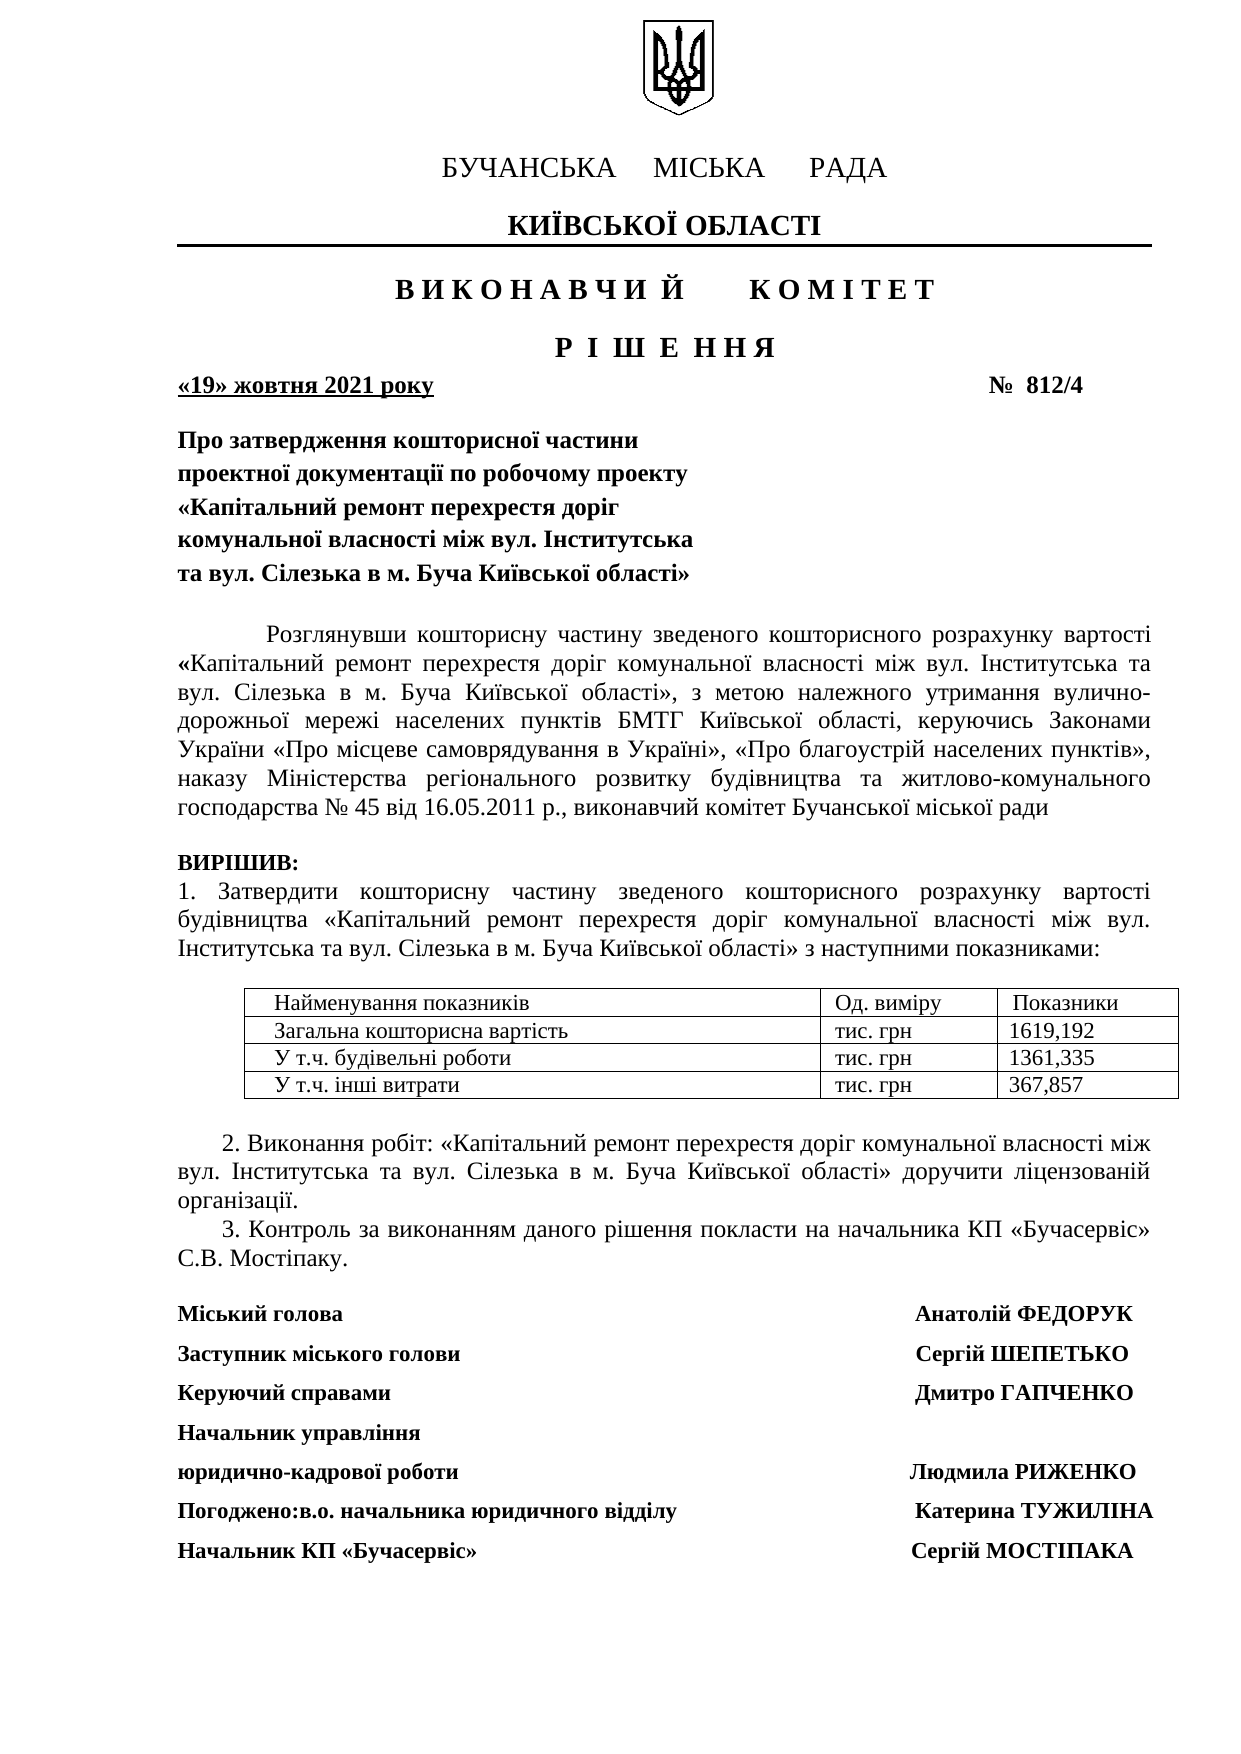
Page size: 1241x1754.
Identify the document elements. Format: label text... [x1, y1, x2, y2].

text Про затвердження кошторисної частини [177, 426, 1149, 454]
table_cell 1619,192 [998, 1017, 1178, 1043]
text В И К О Н А В Ч И Й К О М І Т Е Т [177, 272, 1152, 306]
text «19» жовтня 2021 року № 812/4 [177, 370, 1152, 399]
table_cell 367,857 [998, 1072, 1178, 1098]
text «Капітальний ремонт перехрестя доріг [177, 492, 1149, 520]
text Погоджено:в.о. начальника юридичного відділу Катерина ТУЖИЛІНА [177, 1498, 1167, 1524]
text 3. Контроль за виконанням даного рішення покласти на начальника КП «Бучасервіс» С.В. Мостіпаку. [177, 1214, 1152, 1271]
table_cell 1361,335 [998, 1044, 1178, 1071]
table_header Показники [998, 989, 1178, 1016]
text Начальник управління [177, 1419, 1152, 1445]
text Р І Ш Е Н Н Я [177, 331, 1152, 364]
table_header Найменування показників [245, 989, 820, 1016]
text юридично-кадрової роботи Людмила РИЖЕНКО [177, 1458, 1181, 1484]
table_cell тис. грн [821, 1072, 997, 1098]
text 2. Виконання робіт: «Капітальний ремонт перехрестя доріг комунальної власності між вул. Інститутська та вул. Сілезька в м. Буча Київської області» доручити ліцензованій організації. [177, 1128, 1152, 1214]
text Розглянувши кошторисну частину зведеного кошторисного розрахунку вартості «Капітальний ремонт перехрестя доріг комунальної власності між вул. Інститутська та вул. Сілезька в м. Буча Київської області», з метою належного утримання вулично-дорожньої мережі населених пунктів БМТГ Київської області, керуючись Законами України «Про місцеве самоврядування в Україні», «Про благоустрій населених пунктів», наказу Міністерства регіонального розвитку будівництва та житлово-комунального господарства № 45 від 16.05.2011 р., виконавчий комітет Бучанської міської ради [177, 619, 1152, 821]
text проектної документації по робочому проекту [177, 458, 1149, 487]
text Начальник КП «Бучасервіс» Сергій МОСТІПАКА [177, 1537, 1152, 1563]
text 1. Затвердити кошторисну частину зведеного кошторисного розрахунку вартості будівництва «Капітальний ремонт перехрестя доріг комунальної власності між вул. Інститутська та вул. Сілезька в м. Буча Київської області» з наступними показниками: [177, 876, 1152, 962]
text Керуючий справами Дмитро ГАПЧЕНКО [177, 1379, 1152, 1406]
table_cell тис. грн [821, 1017, 997, 1043]
text ВИРІШИВ: [177, 849, 1152, 876]
table_cell Загальна кошторисна вартість [245, 1017, 820, 1043]
text КИЇВСЬКОЇ ОБЛАСТІ [177, 208, 1152, 244]
text та вул. Сілезька в м. Буча Київської області» [177, 558, 1149, 586]
text БУЧАНСЬКА МІСЬКА РАДА [177, 150, 1152, 183]
table_cell У т.ч. інші витрати [245, 1072, 820, 1098]
table_header Од. виміру [821, 989, 997, 1016]
text Міський голова Анатолій ФЕДОРУК [177, 1300, 1152, 1327]
table_cell тис. грн [821, 1044, 997, 1071]
text Заступник міського голови Сергій ШЕПЕТЬКО [177, 1340, 1152, 1366]
table_cell У т.ч. будівельні роботи [245, 1044, 820, 1071]
text комунальної власності між вул. Інститутська [177, 524, 1149, 553]
